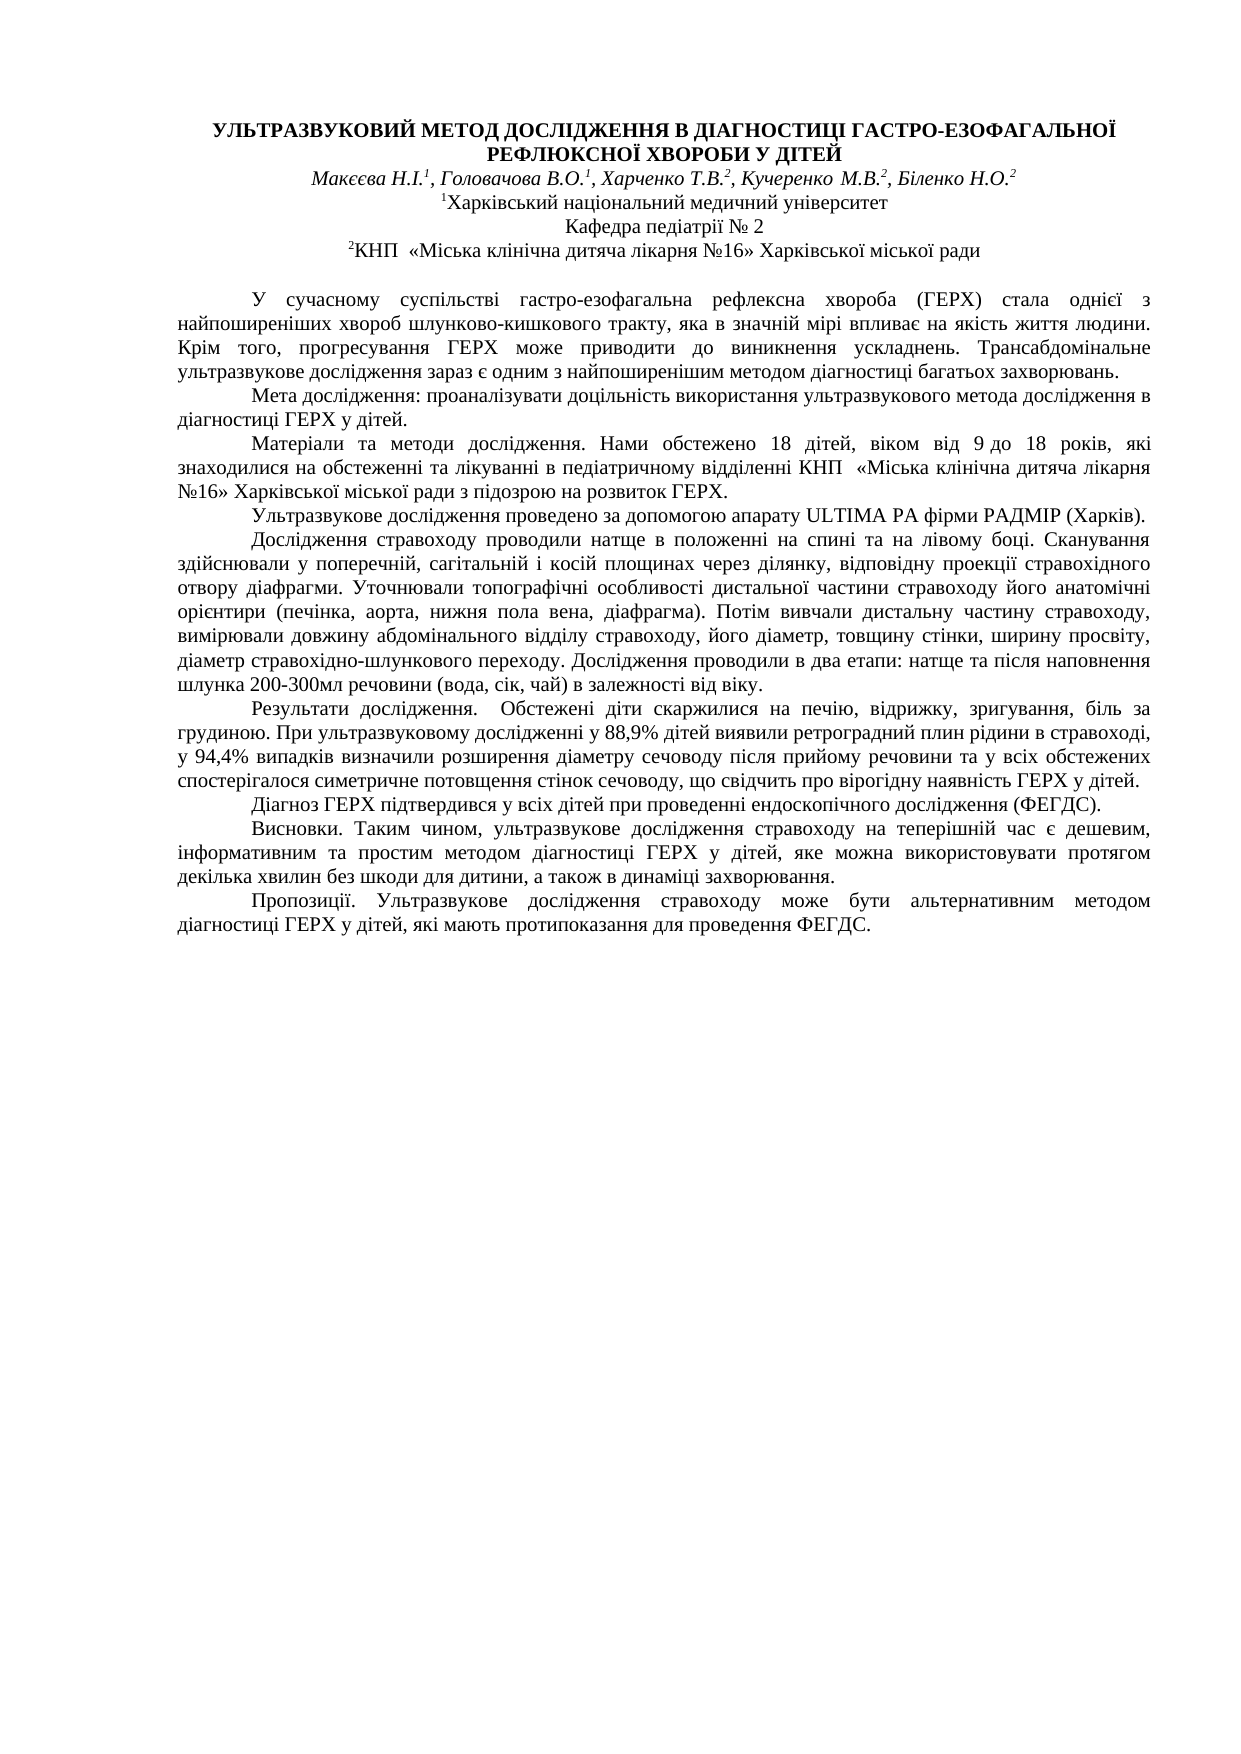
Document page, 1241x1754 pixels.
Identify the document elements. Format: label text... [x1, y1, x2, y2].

text Мета дослідження: проаналізувати доцільність використання ультразвукового метода дослідження в діагностиці ГЕРХ у дітей. [177, 383, 1152, 431]
text Ультразвукове дослідження проведено за допомогою апарату ULTIMA PA фірми РАДМІР (Харків). [177, 503, 1152, 527]
text 1Харківський національний медичний університет [177, 190, 1152, 214]
text Дослідження стравоходу проводили натще в положенні на спині та на лівому боці. Сканування здійснювали у поперечній, сагітальній і косій площинах через ділянку, відповідну проекції стравохідного отвору діафрагми. Уточнювали топографічні особливості дистальної частини стравоходу його анатомічні орієнтири (печінка, аорта, нижня пола вена, діафрагма). Потім вивчали дистальну частину стравоходу, вимірювали довжину абдомінального відділу стравоходу, його діаметр, товщину стінки, ширину просвіту, діаметр стравохідно-шлункового переходу. Дослідження проводили в два етапи: натще та після наповнення шлунка 200-300мл речовини (вода, сік, чай) в залежності від віку. [177, 527, 1152, 696]
text Матеріали та методи дослідження. Нами обстежено 18 дітей, віком від 9 до 18 років, які знаходилися на обстеженні та лікуванні в педіатричному відділенні КНП «Міська клінічна дитяча лікарня №16» Харківської міської ради з підозрою на розвиток ГЕРХ. [177, 431, 1152, 503]
text УЛЬТРАЗВУКОВИЙ МЕТОД ДОСЛІДЖЕННЯ В ДІАГНОСТИЦІ ГАСТРО-ЕЗОФАГАЛЬНОЇ РЕФЛЮКСНОЇ ХВОРОБИ У ДІТЕЙ [177, 118, 1152, 166]
text Діагноз ГЕРХ підтвердився у всіх дітей при проведенні ендоскопічного дослідження (ФЕГДС). [177, 792, 1152, 816]
text Висновки. Таким чином, ультразвукове дослідження стравоходу на теперішній час є дешевим, інформативним та простим методом діагностиці ГЕРХ у дітей, яке можна використовувати протягом декілька хвилин без шкоди для дитини, а також в динаміці захворювання. [177, 816, 1152, 888]
text Пропозиції. Ультразвукове дослідження стравоходу може бути альтернативним методом діагностиці ГЕРХ у дітей, які мають протипоказання для проведення ФЕГДС. [177, 888, 1152, 936]
text Макєєва Н.І.1, Головачова В.О.1, Харченко Т.В.2, Кучеренко М.В.2, Біленко Н.О.2 [177, 166, 1152, 190]
text У сучасному суспільстві гастро-езофагальна рефлексна хвороба (ГЕРХ) стала однієї з найпоширеніших хвороб шлунково-кишкового тракту, яка в значній мірі впливає на якість життя людини. Крім того, прогресування ГЕРХ може приводити до виникнення ускладнень. Трансабдомінальне ультразвукове дослідження зараз є одним з найпоширенішим методом діагностиці багатьох захворювань. [177, 287, 1152, 383]
text Кафедра педіатрії № 2 [177, 214, 1152, 238]
text Результати дослідження. Обстежені діти скаржилися на печію, відрижку, зригування, біль за грудиною. При ультразвуковому дослідженні у 88,9% дітей виявили ретроградний плин рідини в стравоході, у 94,4% випадків визначили розширення діаметру сечоводу після прийому речовини та у всіх обстежених спостерігалося симетричне потовщення стінок сечоводу, що свідчить про вірогідну наявність ГЕРХ у дітей. [177, 696, 1152, 792]
text 2КНП «Міська клінічна дитяча лікарня №16» Харківської міської ради [177, 238, 1152, 262]
